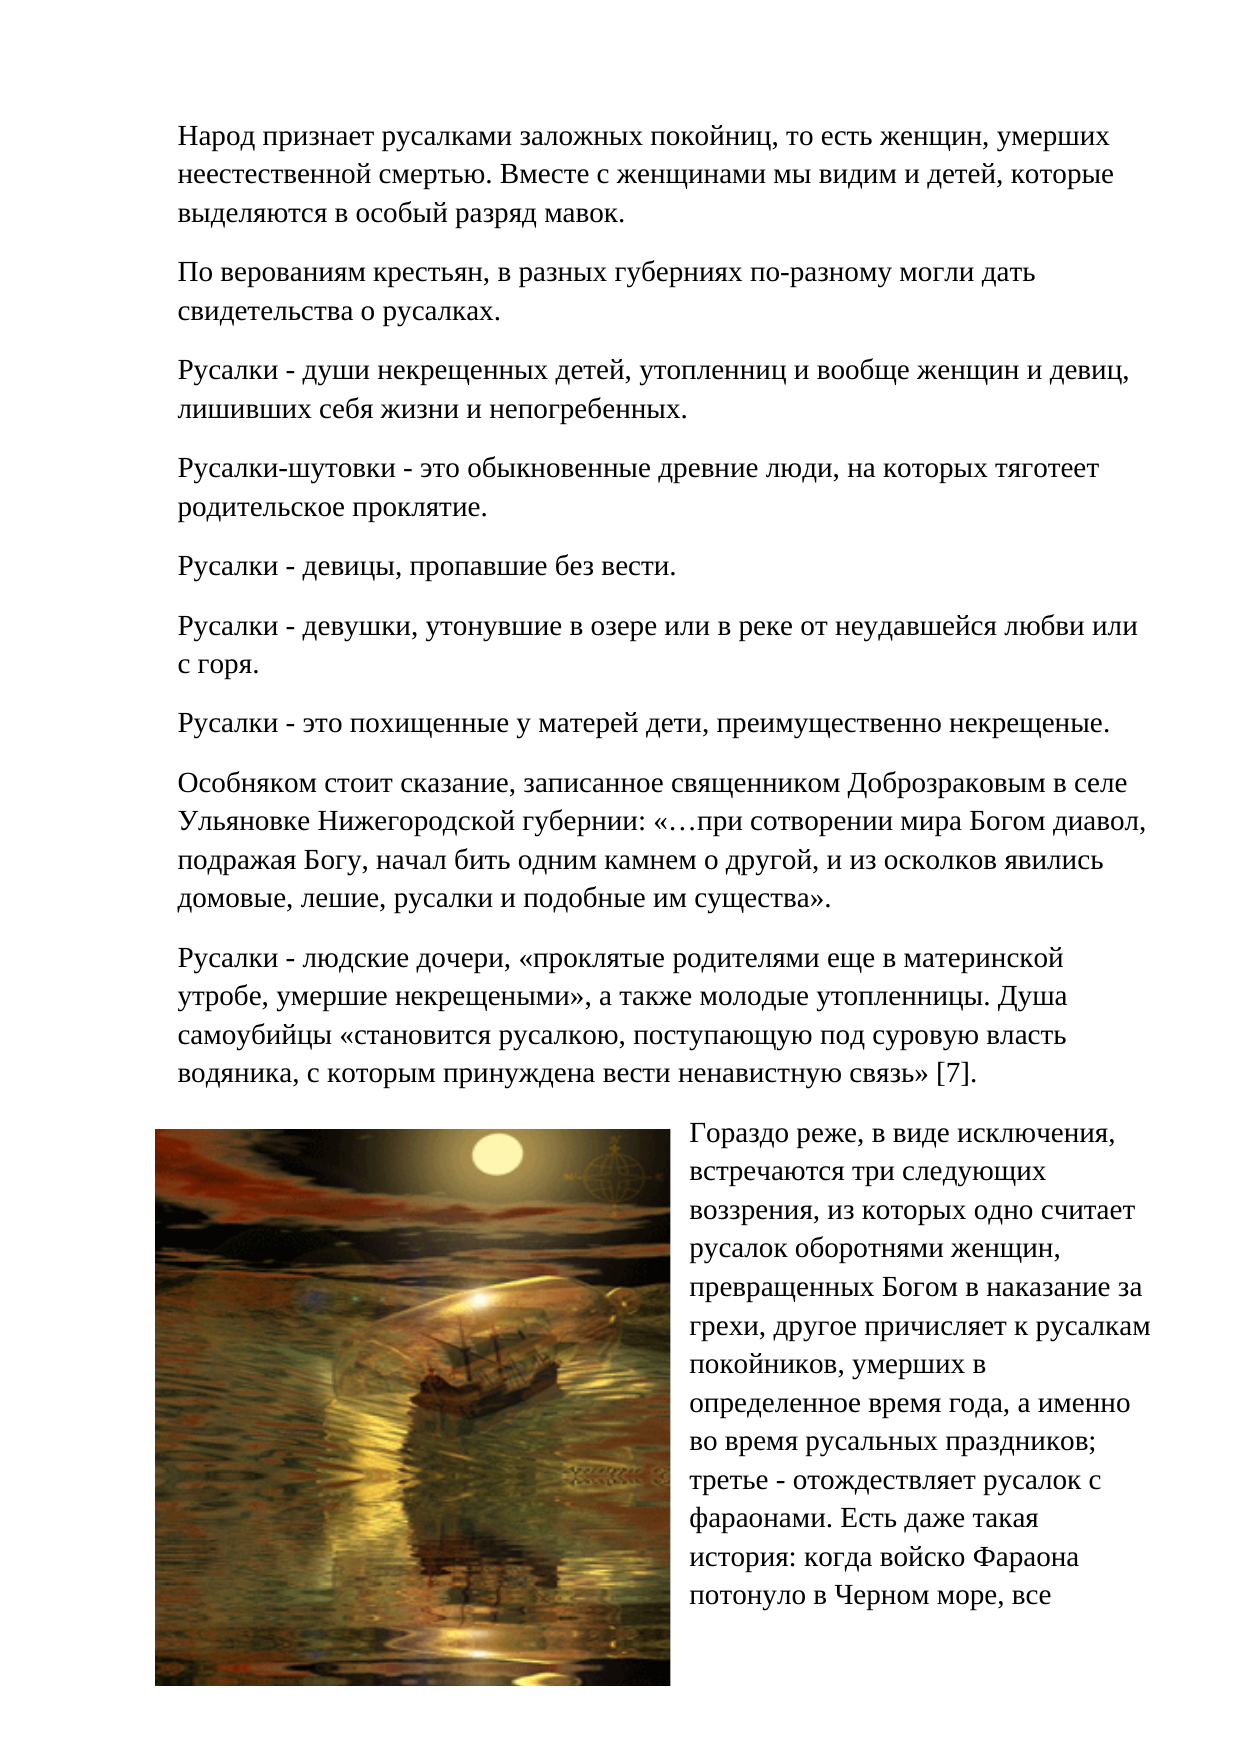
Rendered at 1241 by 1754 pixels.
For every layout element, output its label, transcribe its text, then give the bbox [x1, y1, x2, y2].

text Русалки - это похищенные у матерей дети, преимущественно некрещеные. [177, 706, 1152, 739]
text Русалки-шутовки - это обыкновенные древние люди, на которых тяготеет родительское проклятие. [177, 450, 1152, 522]
text Особняком стоит сказание, записанное священником Доброзраковым в селе Ульяновке Нижегородской губернии: «…при сотворении мира Богом диавол, подражая Богу, начал бить одним камнем о другой, и из осколков явились домовые, лешие, русалки и подобные им существа». [177, 765, 1152, 914]
text Русалки - людские дочери, «проклятые родителями еще в материнской утробе, умершие некрещеными», а также молодые утопленницы. Душа самоубийцы «становится русалкою, поступающую под суровую власть водяника, с которым принуждена вести ненавистную связь» [7]. [177, 940, 1152, 1089]
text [177, 1115, 1152, 1611]
text Русалки - девицы, пропавшие без вести. [177, 548, 1152, 582]
text Русалки - души некрещенных детей, утопленниц и вообще женщин и девиц, лишивших себя жизни и непогребенных. [177, 352, 1152, 424]
text По верованиям крестьян, в разных губерниях по-разному могли дать свидетельства о русалках. [177, 254, 1152, 327]
text Русалки - девушки, утонувшие в озере или в реке от неудавшейся любви или с горя. [177, 608, 1152, 680]
picture [155, 1129, 671, 1686]
text Народ признает русалками заложных покойниц, то есть женщин, умерших неестественной смертью. Вместе с женщинами мы видим и детей, которые выделяются в особый разряд мавок. [177, 118, 1152, 229]
